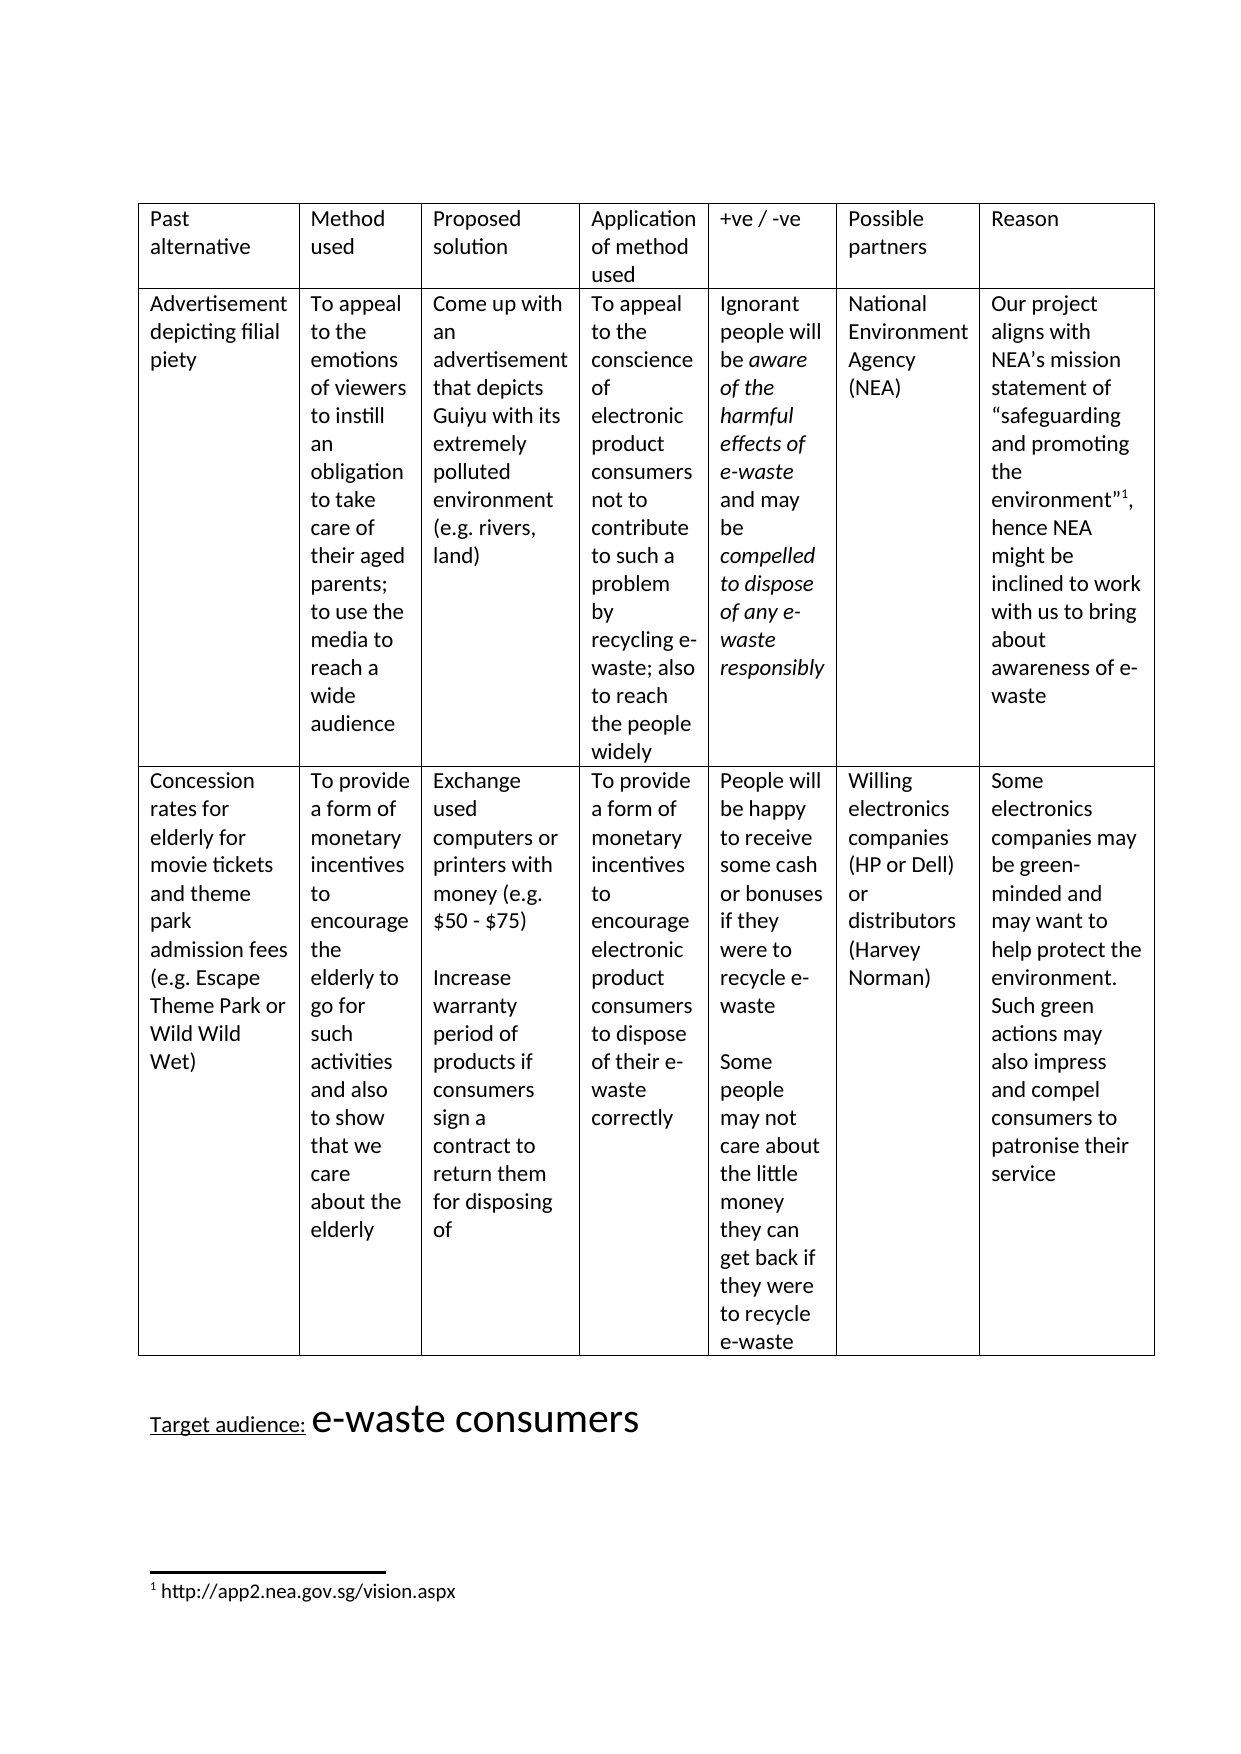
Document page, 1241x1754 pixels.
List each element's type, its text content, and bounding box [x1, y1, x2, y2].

table_header Proposed solution [422, 204, 579, 288]
table_header Application of method used [580, 204, 708, 288]
table_cell To provide a form of monetary incentives to encourage electronic product consumers to dispose of their e-waste correctly [580, 767, 708, 1355]
table_cell Some electronics companies may be green-minded and may want to help protect the environment. Such green actions may also impress and compel consumers to patronise their service [980, 767, 1154, 1355]
table_header Past alternative [139, 204, 299, 288]
table_cell People will be happy to receive some cash or bonuses if they were to recycle e-waste Some people may not care about the little money they can get back if they were to recycle e-waste [709, 767, 836, 1355]
table_cell Ignorant people will be aware of the harmful effects of e-waste and may be compelled to dispose of any e-waste responsibly [709, 289, 836, 766]
text Target audience: e-waste consumers [150, 1356, 1090, 1442]
table_cell Willing electronics companies (HP or Dell) or distributors (Harvey Norman) [837, 767, 979, 1355]
table_header Possible partners [837, 204, 979, 288]
table_header Reason [980, 204, 1154, 288]
table_cell To appeal to the emotions of viewers to instill an obligation to take care of their aged parents; to use the media to reach a wide audience [300, 289, 421, 766]
table_cell Come up with an advertisement that depicts Guiyu with its extremely polluted environment (e.g. rivers, land) [422, 289, 579, 766]
table_header +ve / -ve [709, 204, 836, 288]
table_cell Our project aligns with NEA’s mission statement of “safeguarding and promoting the environment”, hence NEA might be inclined to work with us to bring about awareness of e-waste [980, 289, 1154, 766]
table_cell National Environment Agency (NEA) [837, 289, 979, 766]
table_cell Concession rates for elderly for movie tickets and theme park admission fees (e.g. Escape Theme Park or Wild Wild Wet) [139, 767, 299, 1355]
table_cell Advertisement depicting filial piety [139, 289, 299, 766]
table_header Method used [300, 204, 421, 288]
table_cell To appeal to the conscience of electronic product consumers not to contribute to such a problem by recycling e-waste; also to reach the people widely [580, 289, 708, 766]
table_cell To provide a form of monetary incentives to encourage the elderly to go for such activities and also to show that we care about the elderly [300, 767, 421, 1355]
table_cell Exchange used computers or printers with money (e.g. $50 - $75) Increase warranty period of products if consumers sign a contract to return them for disposing of [422, 767, 579, 1355]
